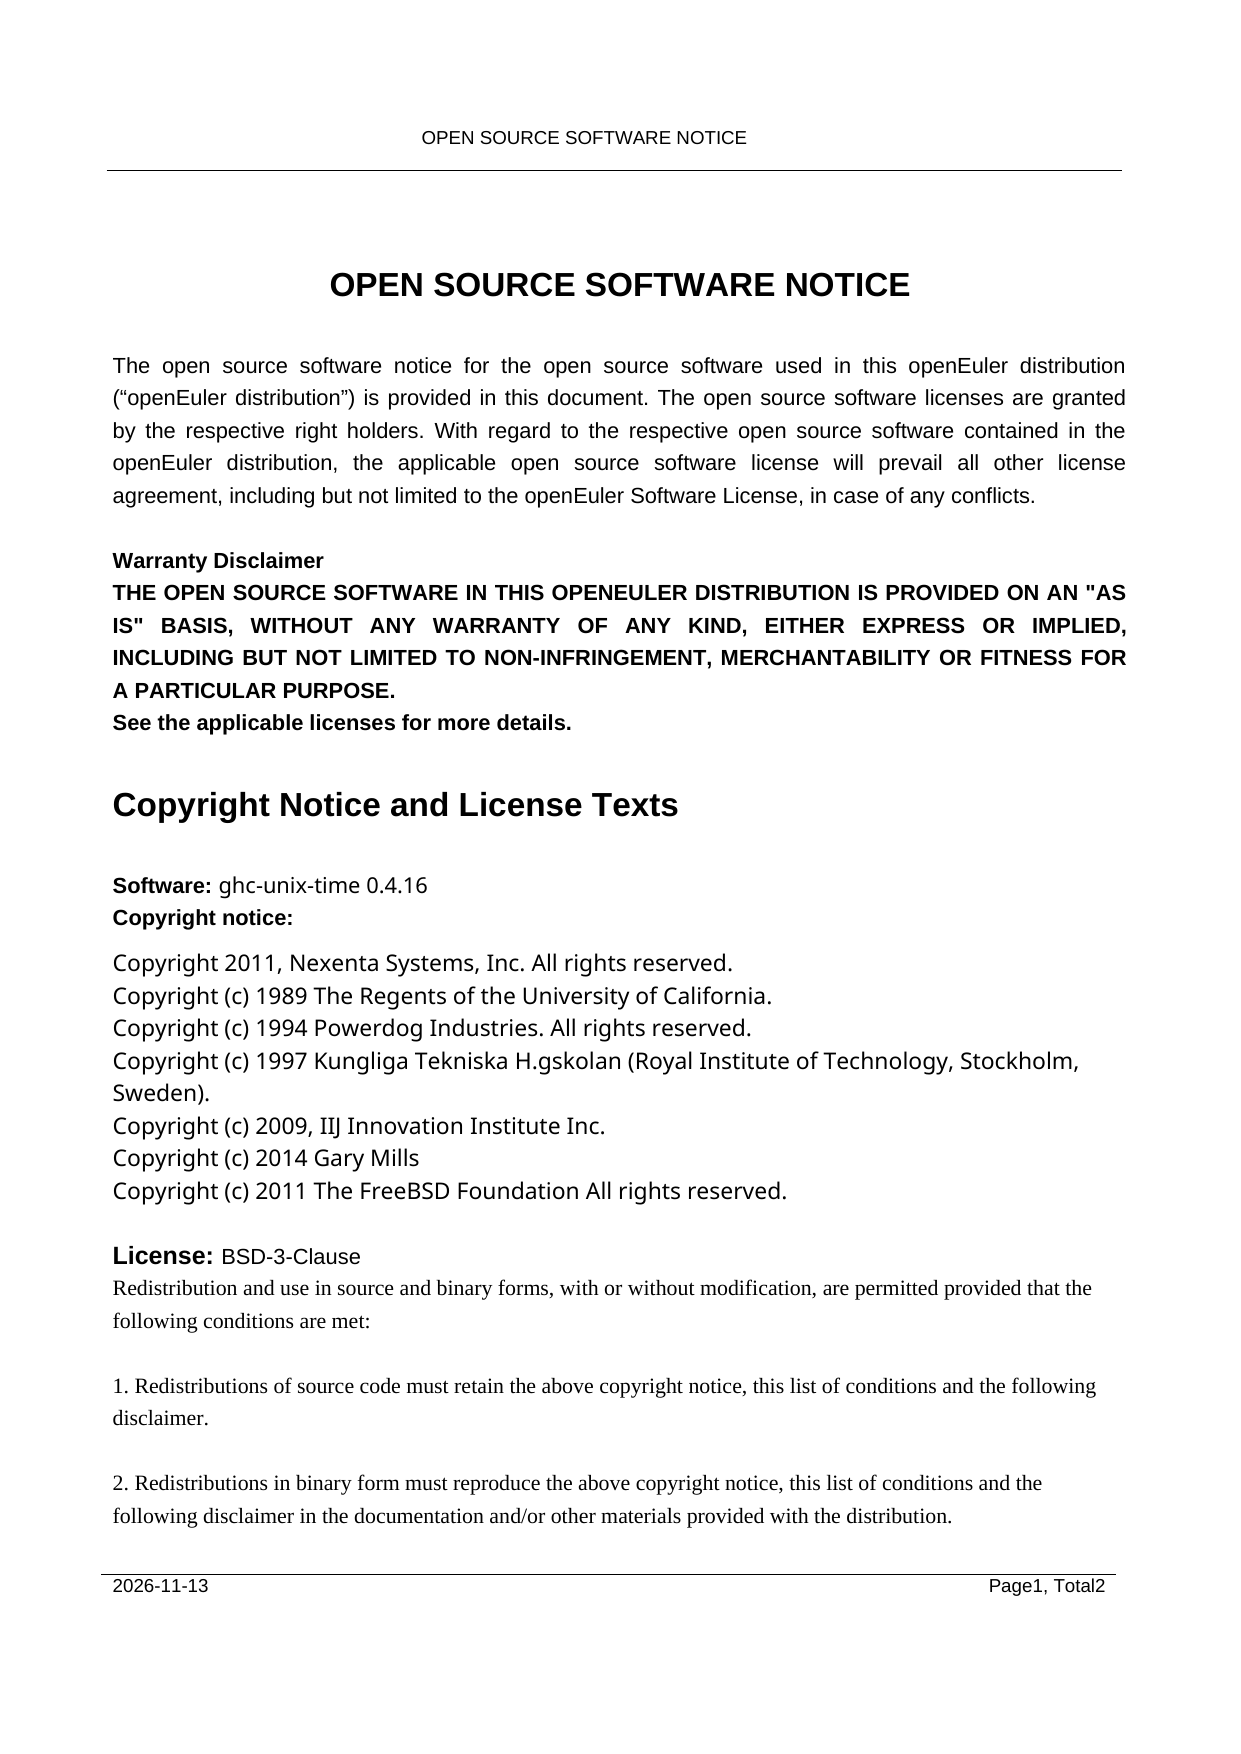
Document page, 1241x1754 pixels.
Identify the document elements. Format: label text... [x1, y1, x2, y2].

text OPEN SOURCE SOFTWARE NOTICE [112, 251, 1128, 316]
text License: BSD-3-Clause [112, 1239, 1128, 1272]
text THE OPEN SOURCE SOFTWARE IN THIS OPENEULER DISTRIBUTION IS PROVIDED ON AN "AS IS" BASIS, WITHOUT ANY WARRANTY OF ANY KIND, EITHER EXPRESS OR IMPLIED, INCLUDING BUT NOT LIMITED TO NON-INFRINGEMENT, MERCHANTABILITY OR FITNESS FOR A PARTICULAR PURPOSE. See the applicable licenses for more details. [112, 576, 1128, 739]
text Copyright notice: [112, 901, 1128, 934]
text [112, 1272, 1128, 1532]
text Warranty Disclaimer [112, 544, 1128, 576]
text The open source software notice for the open source software used in this openEuler distribution (“openEuler distribution”) is provided in this document. The open source software licenses are granted by the respective right holders. With regard to the respective open source software contained in the openEuler distribution, the applicable open source software license will prevail all other license agreement, including but not limited to the openEuler Software License, in case of any conflicts. [112, 349, 1128, 511]
text Copyright Notice and License Texts [112, 771, 1128, 836]
title Software: ghc-unix-time 0.4.16 [112, 869, 1128, 901]
text Copyright 2011, Nexenta Systems, Inc. All rights reserved. Copyright (c) 1989 The Regents of the University of California. Copyright (c) 1994 Powerdog Industries. All rights reserved. Copyright (c) 1997 Kungliga Tekniska H.gskolan (Royal Institute of Technology, Stockholm, Sweden). Copyright (c) 2009, IIJ Innovation Institute Inc. Copyright (c) 2014 Gary Mills Copyright (c) 2011 The FreeBSD Foundation All rights reserved. [112, 947, 1128, 1239]
